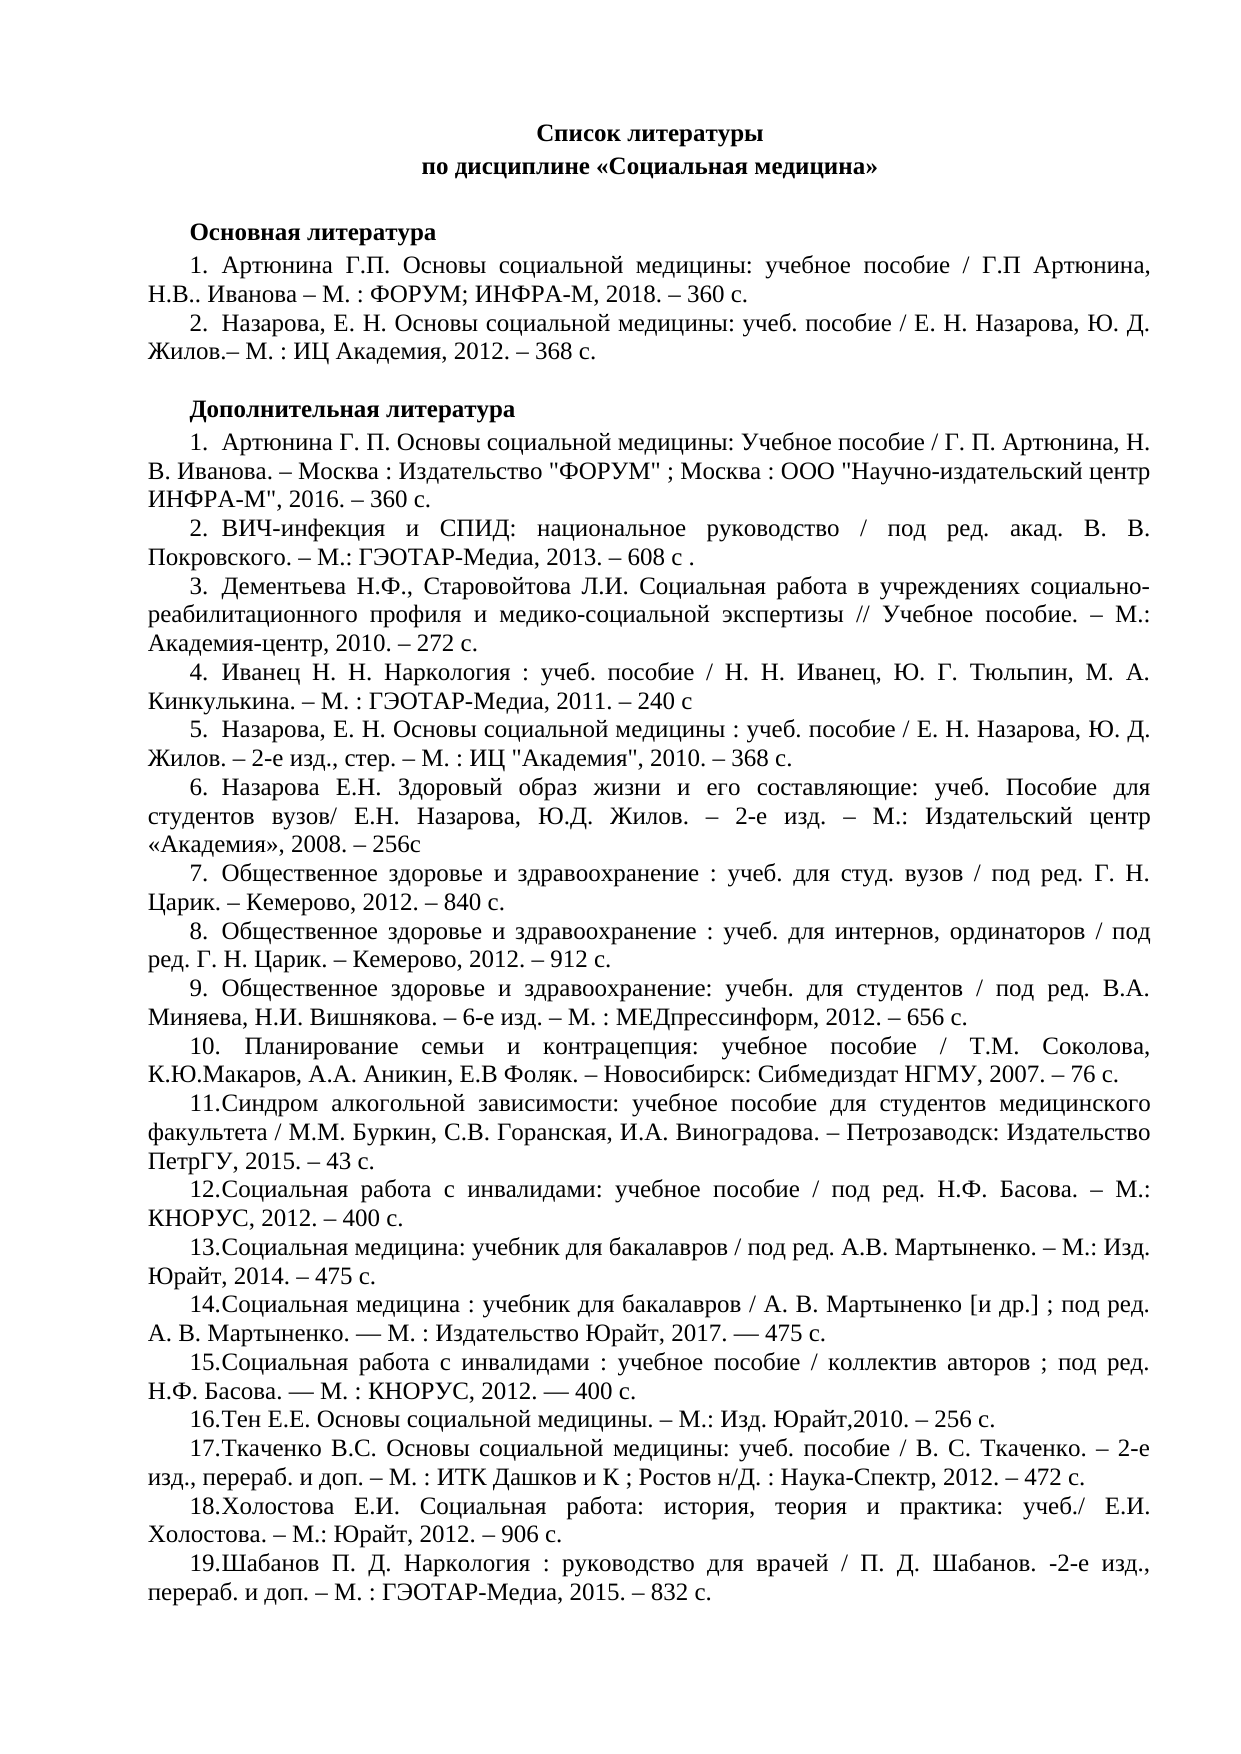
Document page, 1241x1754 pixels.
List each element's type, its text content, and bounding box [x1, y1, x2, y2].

list Назарова, Е. Н. Основы социальной медицины: учеб. пособие / Е. Н. Назарова, Ю. Д. Жилов.– М. : ИЦ Академия, 2012. – 368 с. [148, 308, 1152, 365]
list Планирование семьи и контрацепция: учебное пособие / Т.М. Соколова, К.Ю.Макаров, А.А. Аникин, Е.В Фоляк. – Новосибирск: Сибмедиздат НГМУ, 2007. – 76 с. [148, 1031, 1152, 1088]
list Социальная работа с инвалидами: учебное пособие / под ред. Н.Ф. Басова. – М.: КНОРУС, 2012. – 400 с. [148, 1174, 1152, 1232]
text Основная литература [148, 217, 1152, 246]
list Назарова, Е. Н. Основы социальной медицины : учеб. пособие / Е. Н. Назарова, Ю. Д. Жилов. – 2-е изд., стер. – М. : ИЦ "Академия", 2010. – 368 с. [148, 714, 1152, 772]
list Общественное здоровье и здравоохранение : учеб. для интернов, ординаторов / под ред. Г. Н. Царик. – Кемерово, 2012. – 912 с. [148, 916, 1152, 973]
list Социальная работа с инвалидами : учебное пособие / коллектив авторов ; под ред. Н.Ф. Басова. — М. : КНОРУС, 2012. — 400 с. [148, 1347, 1152, 1404]
text по дисциплине «Социальная медицина» [148, 151, 1152, 180]
list ВИЧ-инфекция и СПИД: национальное руководство / под ред. акад. В. В. Покровского. – М.: ГЭОТАР-Медиа, 2013. – 608 с . [148, 513, 1152, 571]
list Артюнина Г. П. Основы социальной медицины: Учебное пособие / Г. П. Артюнина, Н. В. Иванова. – Москва : Издательство "ФОРУМ" ; Москва : ООО "Научно-издательский центр ИНФРА-М", 2016. – 360 с. [148, 427, 1152, 513]
list Ткаченко В.С. Основы социальной медицины: учеб. пособие / В. С. Ткаченко. – 2-е изд., перераб. и доп. – М. : ИТК Дашков и К ; Ростов н/Д. : Наука-Спектр, 2012. – 472 с. [148, 1433, 1152, 1491]
list Синдром алкогольной зависимости: учебное пособие для студентов медицинского факультета / М.М. Буркин, С.В. Горанская, И.А. Виноградова. – Петрозаводск: Издательство ПетрГУ, 2015. – 43 с. [148, 1088, 1152, 1174]
list Шабанов П. Д. Наркология : руководство для врачей / П. Д. Шабанов. -2-е изд., перераб. и доп. – М. : ГЭОТАР-Медиа, 2015. – 832 с. [148, 1548, 1152, 1606]
text Список литературы [148, 118, 1152, 147]
list Тен Е.Е. Основы социальной медицины. – М.: Изд. Юрайт,2010. – 256 с. [148, 1404, 1152, 1433]
list Социальная медицина: учебник для бакалавров / под ред. А.В. Мартыненко. – М.: Изд. Юрайт, 2014. – 475 с. [148, 1232, 1152, 1289]
list Назарова Е.Н. Здоровый образ жизни и его составляющие: учеб. Пособие для студентов вузов/ Е.Н. Назарова, Ю.Д. Жилов. – 2-е изд. – М.: Издательский центр «Академия», 2008. – 256с [148, 772, 1152, 858]
list Артюнина Г.П. Основы социальной медицины: учебное пособие / Г.П Артюнина, Н.В.. Иванова – М. : ФОРУМ; ИНФРА-М, 2018. – 360 с. [148, 250, 1152, 308]
list Иванец Н. Н. Наркология : учеб. пособие / Н. Н. Иванец, Ю. Г. Тюльпин, М. А. Кинкулькина. – М. : ГЭОТАР-Медиа, 2011. – 240 с [148, 657, 1152, 714]
list Общественное здоровье и здравоохранение : учеб. для студ. вузов / под ред. Г. Н. Царик. – Кемерово, 2012. – 840 с. [148, 858, 1152, 916]
list Дементьева Н.Ф., Старовойтова Л.И. Социальная работа в учреждениях социально-реабилитационного профиля и медико-социальной экспертизы // Учебное пособие. – М.: Академия-центр, 2010. – 272 с. [148, 571, 1152, 657]
list Холостова Е.И. Социальная работа: история, теория и практика: учеб./ Е.И. Холостова. – М.: Юрайт, 2012. – 906 с. [148, 1491, 1152, 1548]
text Дополнительная литература [148, 394, 1152, 423]
list Социальная медицина : учебник для бакалавров / А. В. Мартыненко [и др.] ; под ред. А. В. Мартыненко. — М. : Издательство Юрайт, 2017. — 475 с. [148, 1289, 1152, 1347]
list Общественное здоровье и здравоохранение: учебн. для студентов / под ред. В.А. Миняева, Н.И. Вишнякова. – 6-е изд. – М. : МЕДпрессинформ, 2012. – 656 с. [148, 973, 1152, 1031]
